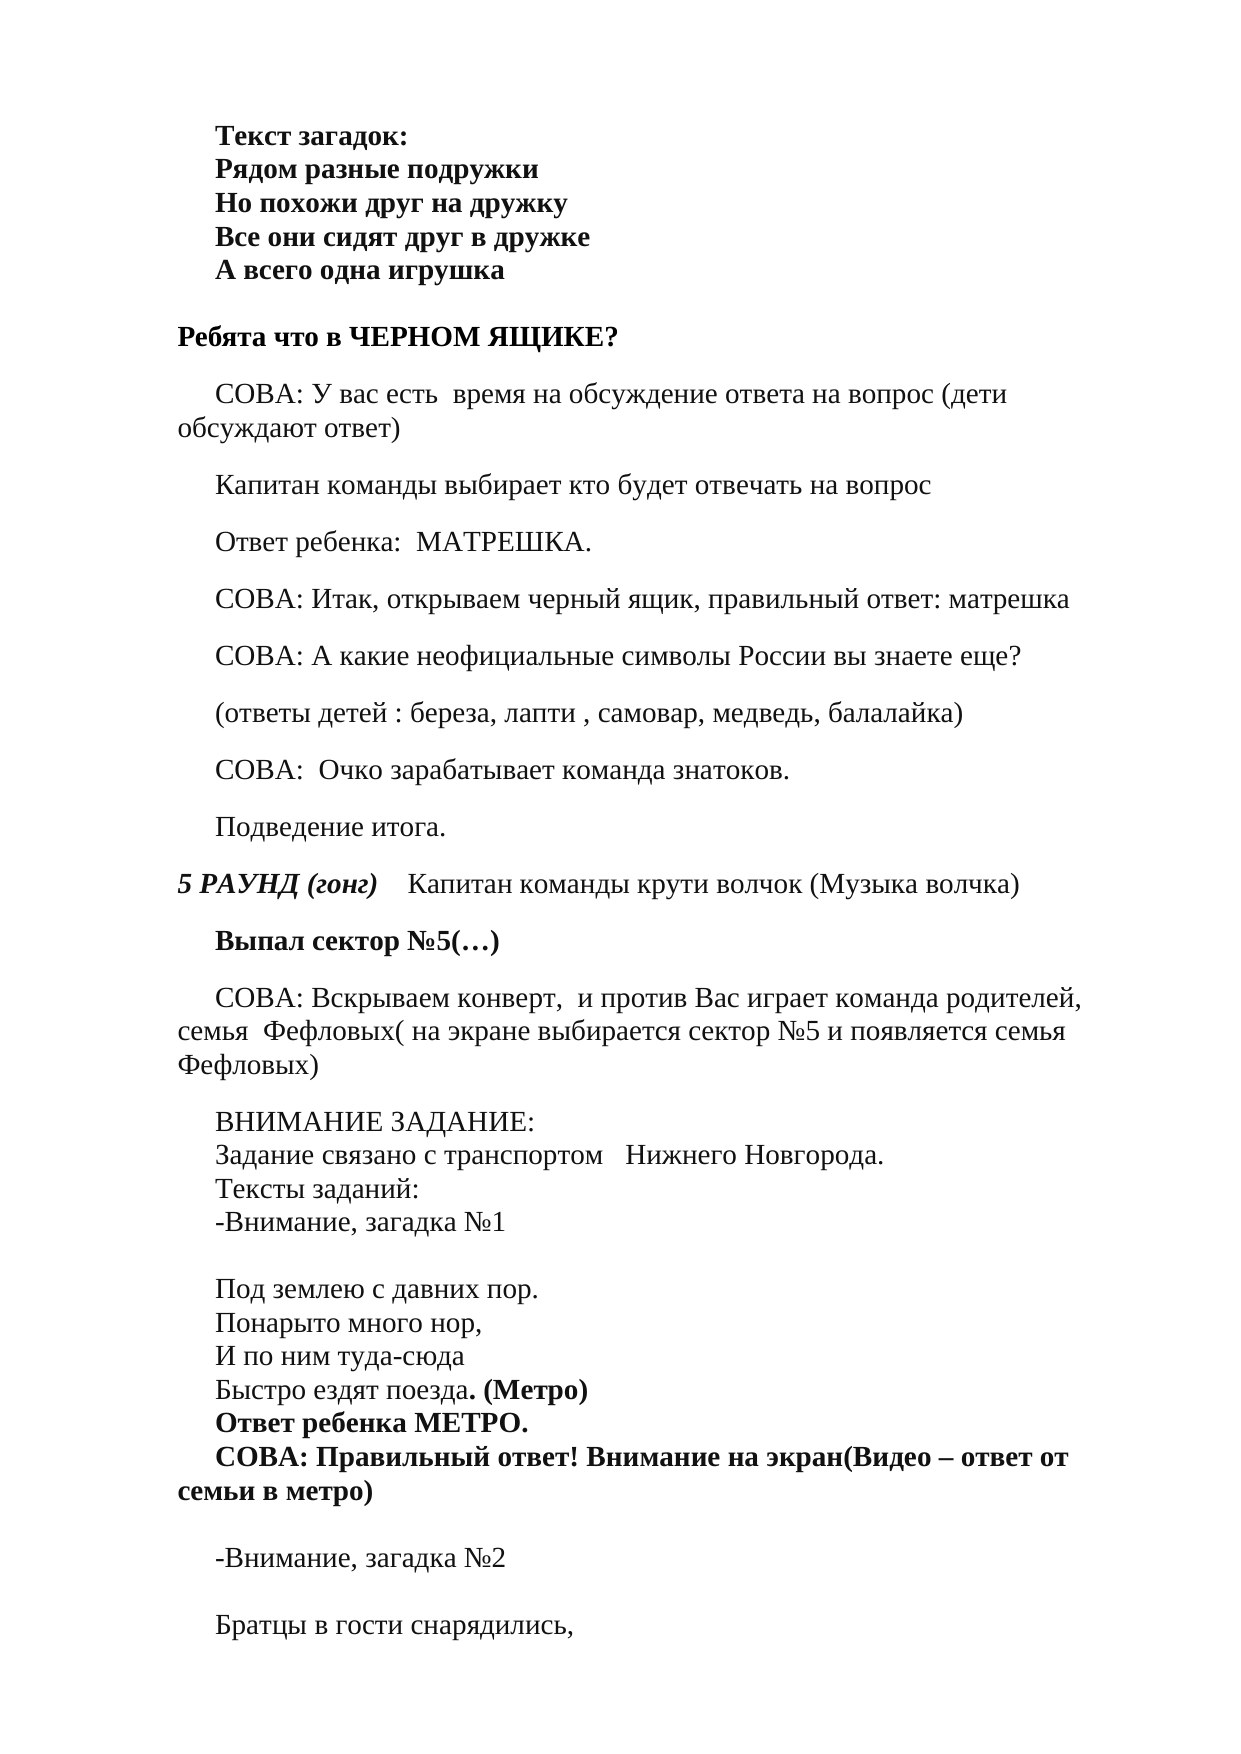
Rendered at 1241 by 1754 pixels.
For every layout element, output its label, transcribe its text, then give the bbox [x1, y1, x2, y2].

text СОВА: Итак, открываем черный ящик, правильный ответ: матрешка [177, 581, 1152, 614]
text Рядом разные подружки [177, 152, 1152, 185]
text Под землею с давних пор. [177, 1271, 1152, 1305]
text 5 РАУНД (гонг) Капитан команды крути волчок (Музыка волчка) [177, 866, 1152, 899]
text Братцы в гости снарядились, [177, 1607, 1152, 1640]
text Ребята что в ЧЕРНОМ ЯЩИКЕ? [177, 319, 1152, 353]
text Но похожи друг на дружку [177, 185, 1152, 219]
text Текст загадок: [177, 118, 1152, 152]
text И по ним туда-сюда [177, 1338, 1152, 1372]
text Выпал сектор №5(…) [177, 923, 1152, 956]
text СОВА: У вас есть время на обсуждение ответа на вопрос (дети обсуждают ответ) [177, 376, 1152, 443]
text ВНИМАНИЕ ЗАДАНИЕ: [177, 1104, 1152, 1137]
text Тексты заданий: [177, 1171, 1152, 1204]
text А всего одна игрушка [177, 252, 1152, 286]
text СОВА: Правильный ответ! Внимание на экран(Видео – ответ от семьи в метро) [177, 1439, 1152, 1506]
text СОВА: А какие неофициальные символы России вы знаете еще? [177, 638, 1152, 671]
text СОВА: Очко зарабатывает команда знатоков. [177, 752, 1152, 785]
text (ответы детей : береза, лапти , самовар, медведь, балалайка) [177, 695, 1152, 728]
text Понарыто много нор, [177, 1305, 1152, 1338]
text Все они сидят друг в дружке [177, 219, 1152, 252]
text Ответ ребенка: МАТРЕШКА. [177, 524, 1152, 557]
text Ответ ребенка МЕТРО. [177, 1406, 1152, 1439]
text Подведение итога. [177, 809, 1152, 842]
text Задание связано с транспортом Нижнего Новгорода. [177, 1137, 1152, 1171]
text Быстро ездят поезда. (Метро) [177, 1372, 1152, 1406]
text -Внимание, загадка №1 [177, 1204, 1152, 1238]
text -Внимание, загадка №2 [177, 1540, 1152, 1573]
text Капитан команды выбирает кто будет отвечать на вопрос [177, 467, 1152, 500]
text СОВА: Вскрываем конверт, и против Вас играет команда родителей, семья Фефловых( на экране выбирается сектор №5 и появляется семья Фефловых) [177, 980, 1152, 1080]
